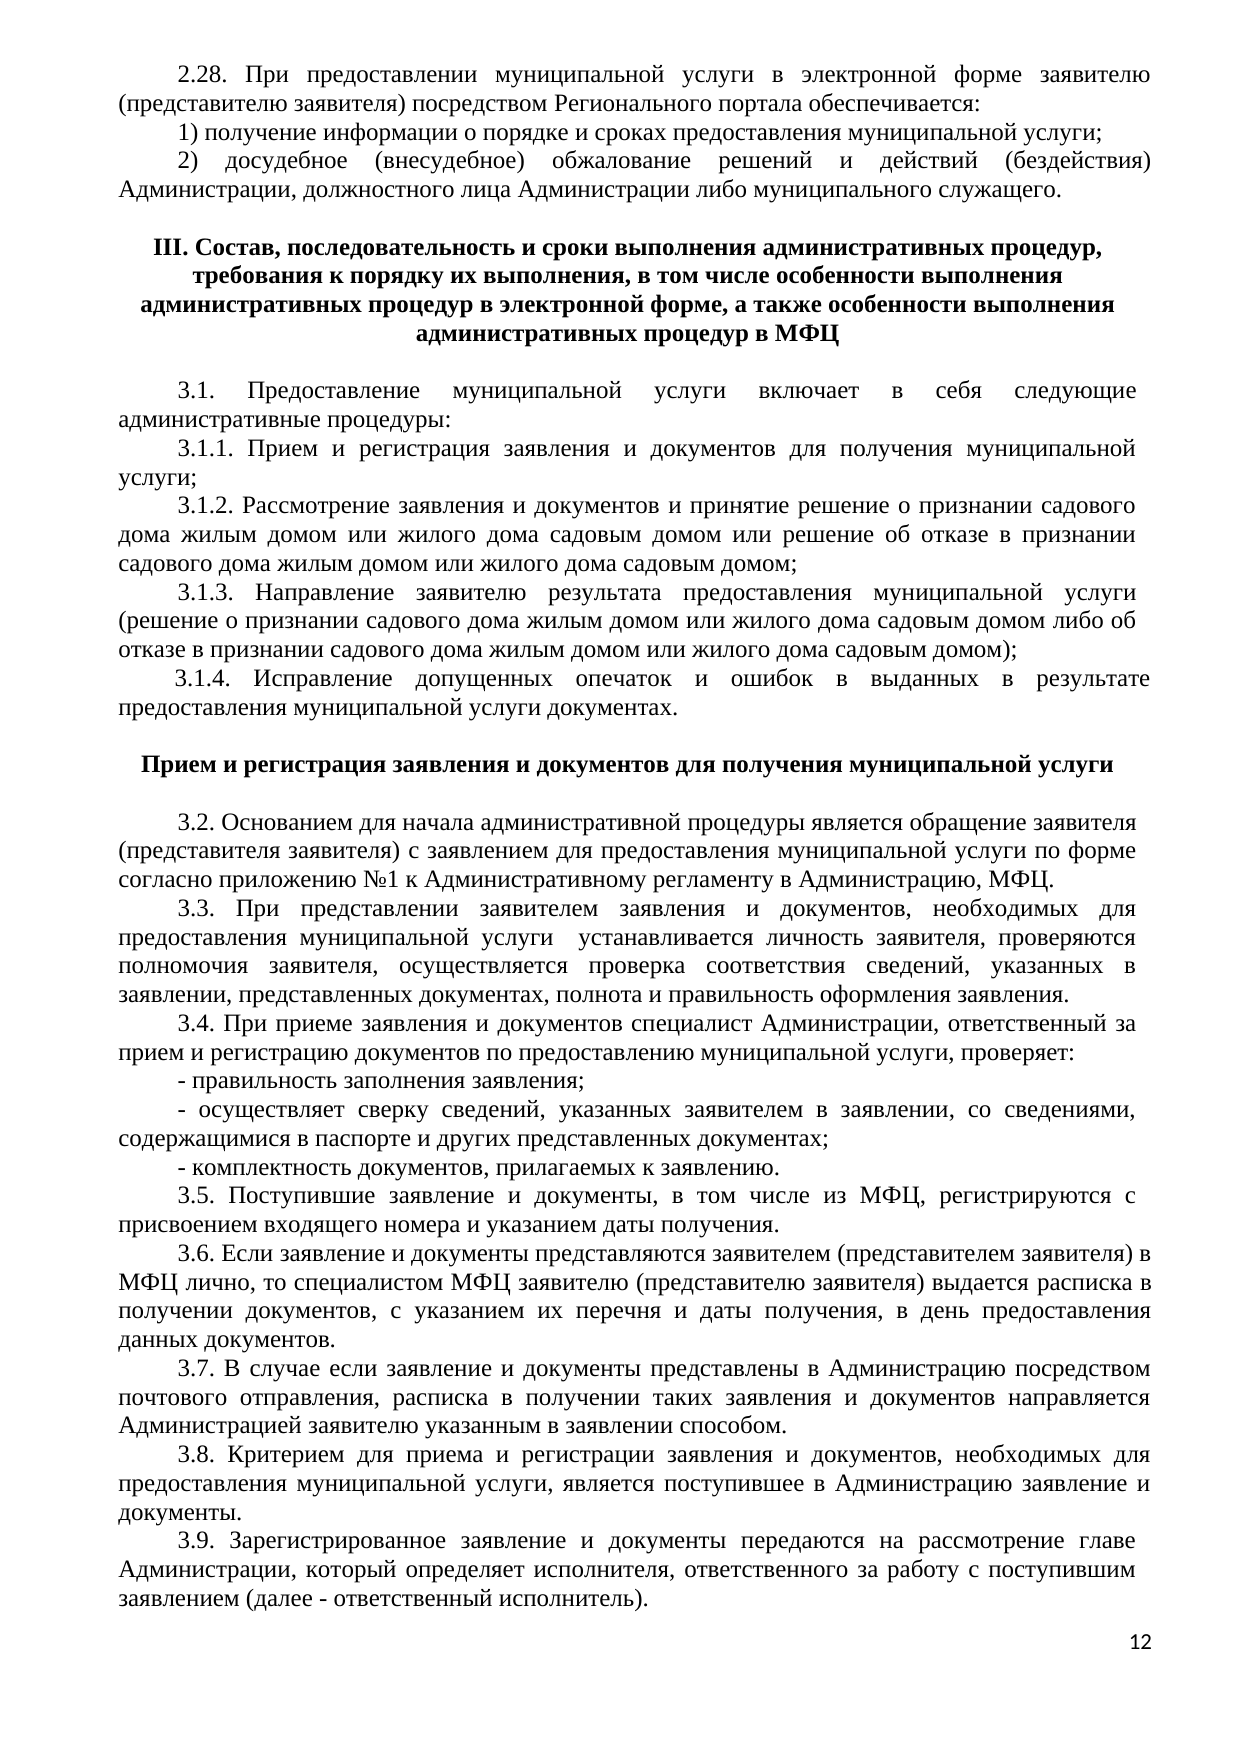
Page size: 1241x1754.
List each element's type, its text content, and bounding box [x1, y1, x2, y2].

text 3.8. Критерием для приема и регистрации заявления и документов, необходимых для предоставления муниципальной услуги, является поступившее в Администрацию заявление и документы. [118, 1439, 1152, 1525]
text 3.1. Предоставление муниципальной услуги включает в себя следующие административные процедуры: [118, 375, 1137, 433]
text 3.9. Зарегистрированное заявление и документы передаются на рассмотрение главе Администрации, который определяет исполнителя, ответственного за работу с поступившим заявлением (далее - ответственный исполнитель). [118, 1525, 1137, 1612]
text - осуществляет сверку сведений, указанных заявителем в заявлении, со сведениями, содержащимися в паспорте и других представленных документах; [118, 1094, 1137, 1152]
text 2) досудебное (внесудебное) обжалование решений и действий (бездействия) Администрации, должностного лица Администрации либо муниципального служащего. [118, 145, 1152, 203]
text 3.1.2. Рассмотрение заявления и документов и принятие решение о признании садового дома жилым домом или жилого дома садовым домом или решение об отказе в признании садового дома жилым домом или жилого дома садовым домом; [118, 490, 1137, 577]
text 3.7. В случае если заявление и документы представлены в Администрацию посредством почтового отправления, расписка в получении таких заявления и документов направляется Администрацией заявителю указанным в заявлении способом. [118, 1353, 1152, 1439]
text 3.4. При приеме заявления и документов специалист Администрации, ответственный за прием и регистрацию документов по предоставлению муниципальной услуги, проверяет: [118, 1008, 1137, 1065]
text - комплектность документов, прилагаемых к заявлению. [118, 1152, 1137, 1180]
text - правильность заполнения заявления; [118, 1065, 1137, 1094]
text 3.1.3. Направление заявителю результата предоставления муниципальной услуги (решение о признании садового дома жилым домом или жилого дома садовым домом либо об отказе в признании садового дома жилым домом или жилого дома садовым домом); [118, 577, 1137, 663]
text 2.28. При предоставлении муниципальной услуги в электронной форме заявителю (представителю заявителя) посредством Регионального портала обеспечивается: [118, 59, 1152, 117]
text 3.2. Основанием для начала административной процедуры является обращение заявителя (представителя заявителя) с заявлением для предоставления муниципальной услуги по форме согласно приложению №1 к Административному регламенту в Администрацию, МФЦ. [118, 807, 1137, 893]
text Прием и регистрация заявления и документов для получения муниципальной услуги [118, 749, 1137, 778]
text 3.3. При представлении заявителем заявления и документов, необходимых для предоставления муниципальной услуги устанавливается личность заявителя, проверяются полномочия заявителя, осуществляется проверка соответствия сведений, указанных в заявлении, представленных документах, полнота и правильность оформления заявления. [118, 893, 1137, 1008]
text 1) получение информации о порядке и сроках предоставления муниципальной услуги; [118, 117, 1152, 145]
text 3.6. Если заявление и документы представляются заявителем (представителем заявителя) в МФЦ лично, то специалистом МФЦ заявителю (представителю заявителя) выдается расписка в получении документов, с указанием их перечня и даты получения, в день предоставления данных документов. [118, 1238, 1152, 1353]
text III. Состав, последовательность и сроки выполнения административных процедур, требования к порядку их выполнения, в том числе особенности выполнения административных процедур в электронной форме, а также особенности выполнения административных процедур в МФЦ [118, 232, 1137, 347]
text 3.5. Поступившие заявление и документы, в том числе из МФЦ, регистрируются с присвоением входящего номера и указанием даты получения. [118, 1180, 1137, 1238]
text 3.1.4. Исправление допущенных опечаток и ошибок в выданных в результате предоставления муниципальной услуги документах. [118, 663, 1152, 720]
text 3.1.1. Прием и регистрация заявления и документов для получения муниципальной услуги; [118, 433, 1137, 490]
